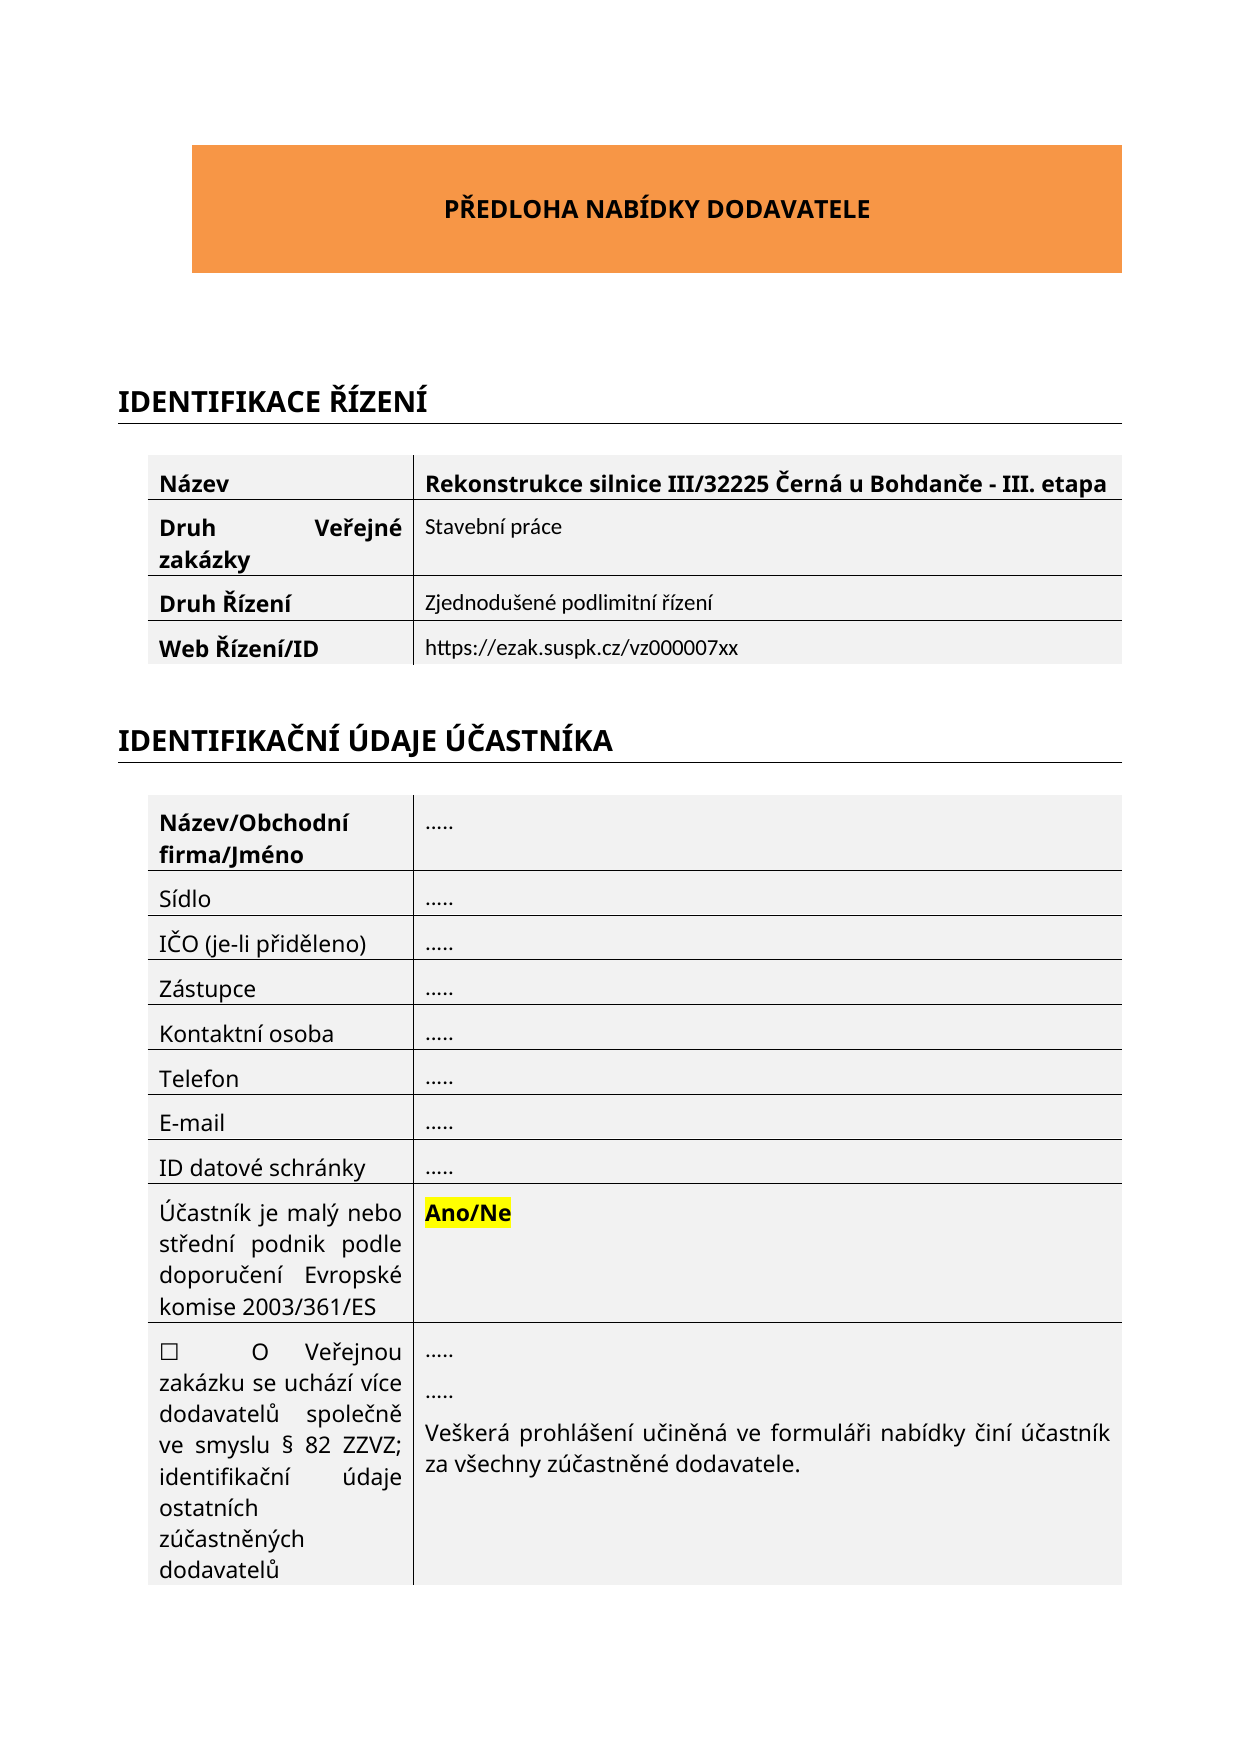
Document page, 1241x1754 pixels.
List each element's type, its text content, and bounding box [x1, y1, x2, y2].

table_header Název/Obchodní firma/Jméno [148, 795, 413, 870]
table_header Rekonstrukce silnice III/32225 Černá u Bohdanče - III. etapa [414, 455, 1122, 499]
list IDENTIFIKACE ŘÍZENÍ [118, 381, 1122, 423]
table_cell E-mail [148, 1095, 413, 1138]
table_cell Zástupce [148, 960, 413, 1004]
table_cell Web Řízení/ID [148, 621, 413, 664]
text PŘEDLOHA NABÍDKY DODAVATELE [192, 192, 1122, 226]
table_header Název [148, 455, 413, 499]
table_cell ID datové schránky [148, 1140, 413, 1183]
table_cell Kontaktní osoba [148, 1005, 413, 1049]
list IDENTIFIKAČNÍ ÚDAJE Účastníka [118, 721, 1122, 762]
table_cell O Veřejnou zakázku se uchází více dodavatelů společně ve smyslu § 82 ZZVZ; identifikační údaje ostatních zúčastněných dodavatelů [148, 1323, 413, 1585]
table_cell Ano/Ne [414, 1184, 1122, 1322]
table_cell IČO (je-li přiděleno) [148, 916, 413, 959]
table_cell Telefon [148, 1050, 413, 1094]
table_cell Sídlo [148, 871, 413, 914]
table_cell Účastník je malý nebo střední podnik podle doporučení Evropské komise 2003/361/ES [148, 1184, 413, 1322]
table_cell Druh Řízení [148, 576, 413, 620]
table_cell Druh Veřejné zakázky [148, 500, 413, 575]
table_cell Veškerá prohlášení učiněná ve formuláři nabídky činí účastník za všechny zúčastněné dodavatele. [414, 1323, 1122, 1585]
